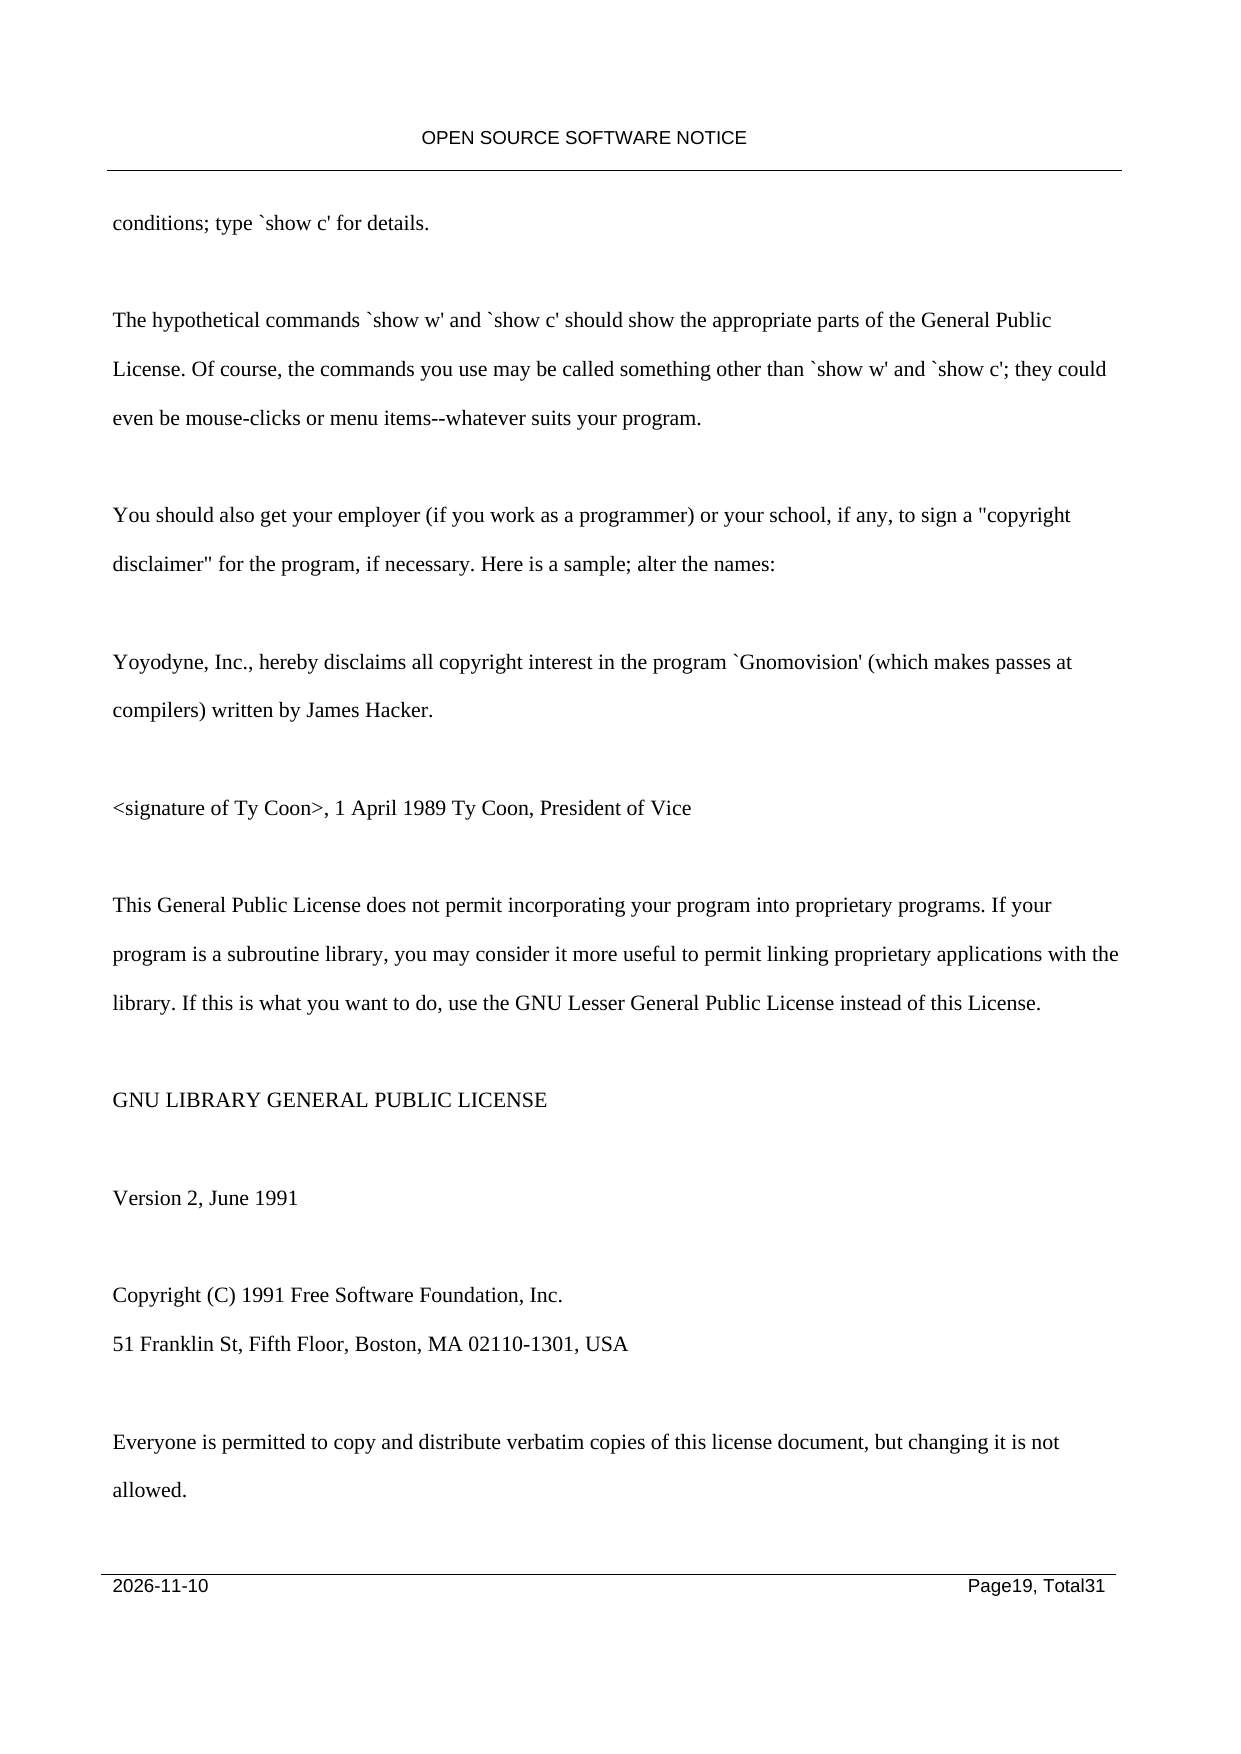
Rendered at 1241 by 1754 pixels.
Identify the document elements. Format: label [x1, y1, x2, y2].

text [112, 206, 1128, 1506]
